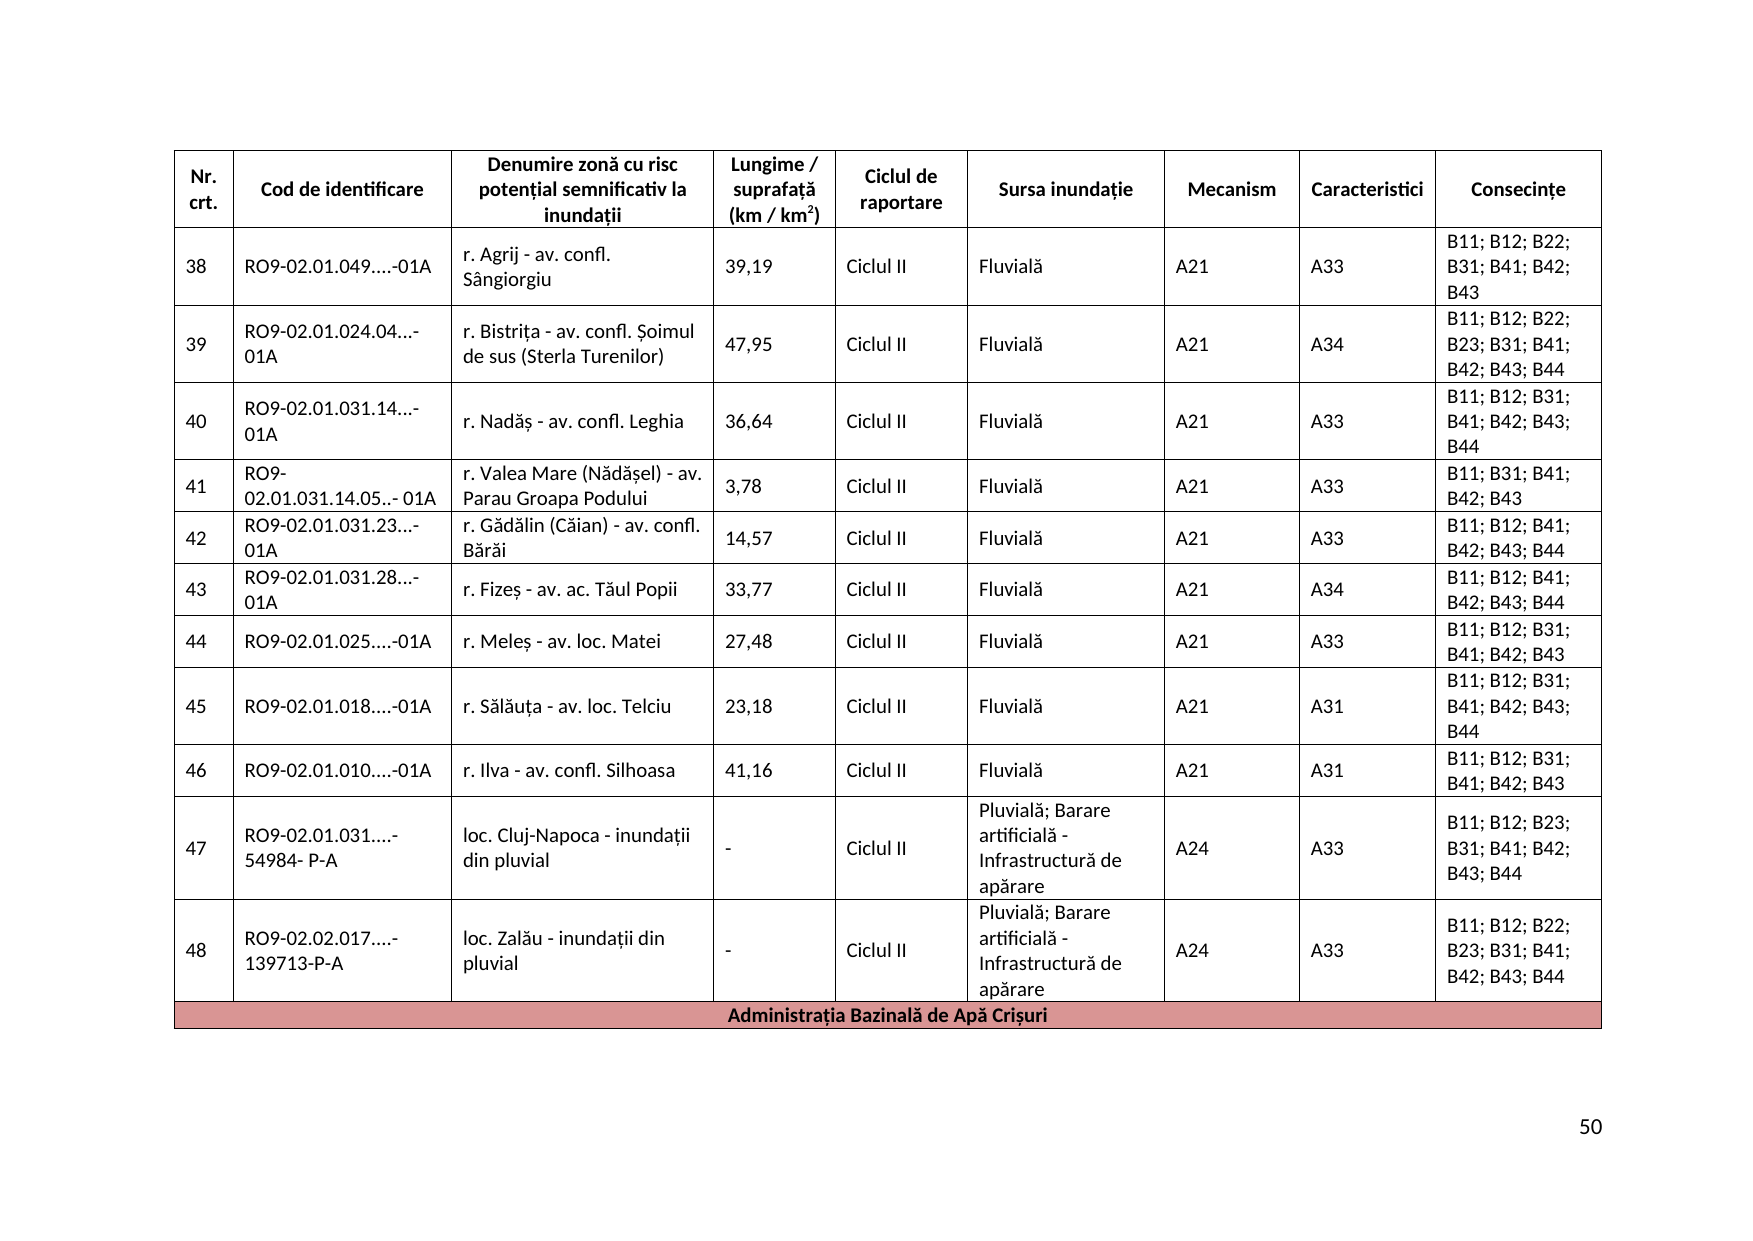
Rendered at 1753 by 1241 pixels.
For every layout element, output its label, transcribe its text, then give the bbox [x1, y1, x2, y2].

table_cell Ciclul II [836, 383, 967, 459]
table_cell A24 [1165, 797, 1299, 898]
table_cell A33 [1300, 228, 1435, 304]
table_cell B11; B12; B22; B23; B31; B41; B42; B43; B44 [1436, 900, 1601, 1001]
table_cell 45 [175, 668, 233, 744]
table_cell r. Nadăș - av. confl. Leghia [452, 383, 713, 459]
table_header Cod de identificare [234, 151, 451, 227]
table_header Caracteristici [1300, 151, 1435, 227]
table_cell - [714, 797, 835, 898]
table_cell 38 [175, 228, 233, 304]
table_cell A33 [1300, 616, 1435, 667]
table_cell Pluvială; Barare artificială - Infrastructură de apărare [968, 900, 1164, 1001]
table_cell A34 [1300, 564, 1435, 615]
table_cell Ciclul II [836, 512, 967, 563]
table_cell r. Bistrița - av. confl. Șoimul de sus (Sterla Turenilor) [452, 306, 713, 382]
table_cell 47 [175, 797, 233, 898]
table_cell RO9-02.02.017....- 139713-P-A [234, 900, 451, 1001]
table_cell B11; B12; B31; B41; B42; B43; B44 [1436, 668, 1601, 744]
table_cell Fluvială [968, 564, 1164, 615]
table_cell RO9-02.01.025....-01A [234, 616, 451, 667]
table_cell 36,64 [714, 383, 835, 459]
table_cell Fluvială [968, 460, 1164, 511]
table_cell r. Agrij - av. confl. Sângiorgiu [452, 228, 713, 304]
table_cell RO9-02.01.031....-54984- P-A [234, 797, 451, 898]
table_cell 14,57 [714, 512, 835, 563]
table_cell Ciclul II [836, 797, 967, 898]
table_cell RO9-02.01.031.14...-01A [234, 383, 451, 459]
table_cell r. Gădălin (Căian) - av. confl. Bărăi [452, 512, 713, 563]
table_cell 33,77 [714, 564, 835, 615]
table_cell 23,18 [714, 668, 835, 744]
table_cell Ciclul II [836, 228, 967, 304]
table_cell 43 [175, 564, 233, 615]
table_cell 48 [175, 900, 233, 1001]
table_cell A21 [1165, 616, 1299, 667]
table_header Sursa inundație [968, 151, 1164, 227]
table_cell A21 [1165, 668, 1299, 744]
table_cell A33 [1300, 383, 1435, 459]
table_cell 42 [175, 512, 233, 563]
table_cell Fluvială [968, 745, 1164, 796]
table_cell Ciclul II [836, 616, 967, 667]
table_cell 40 [175, 383, 233, 459]
table_cell RO9-02.01.031.14.05..- 01A [234, 460, 451, 511]
table_cell Fluvială [968, 306, 1164, 382]
table_cell A34 [1300, 306, 1435, 382]
table_cell Fluvială [968, 512, 1164, 563]
table_cell B11; B31; B41; B42; B43 [1436, 460, 1601, 511]
table_cell 39,19 [714, 228, 835, 304]
table_cell 44 [175, 616, 233, 667]
table_cell A21 [1165, 228, 1299, 304]
table_cell A33 [1300, 900, 1435, 1001]
table_cell 41 [175, 460, 233, 511]
table_cell Fluvială [968, 228, 1164, 304]
table_cell Fluvială [968, 616, 1164, 667]
table_cell r. Sălăuța - av. loc. Telciu [452, 668, 713, 744]
table_cell Pluvială; Barare artificială - Infrastructură de apărare [968, 797, 1164, 898]
table_cell RO9-02.01.024.04...-01A [234, 306, 451, 382]
table_header Denumire zonă cu risc potențial semnificativ la inundații [452, 151, 713, 227]
table_cell Ciclul II [836, 460, 967, 511]
table_cell A31 [1300, 745, 1435, 796]
table_cell A21 [1165, 512, 1299, 563]
table_cell B11; B12; B41; B42; B43; B44 [1436, 564, 1601, 615]
table_cell 27,48 [714, 616, 835, 667]
table_cell A33 [1300, 797, 1435, 898]
table_cell A31 [1300, 668, 1435, 744]
table_cell Ciclul II [836, 306, 967, 382]
table_cell Administrația Bazinală de Apă Crișuri [175, 1002, 1601, 1028]
table_cell RO9-02.01.018....-01A [234, 668, 451, 744]
table_cell 47,95 [714, 306, 835, 382]
table_cell 41,16 [714, 745, 835, 796]
table_cell B11; B12; B31; B41; B42; B43 [1436, 616, 1601, 667]
table_cell A33 [1300, 512, 1435, 563]
table_cell A21 [1165, 460, 1299, 511]
table_cell B11; B12; B23; B31; B41; B42; B43; B44 [1436, 797, 1601, 898]
table_cell r. Meleș - av. loc. Matei [452, 616, 713, 667]
table_header Nr. crt. [175, 151, 233, 227]
table_cell - [714, 900, 835, 1001]
table_cell A21 [1165, 306, 1299, 382]
table_cell A24 [1165, 900, 1299, 1001]
table_cell Fluvială [968, 668, 1164, 744]
table_cell B11; B12; B22; B23; B31; B41; B42; B43; B44 [1436, 306, 1601, 382]
table_header Lungime / suprafață (km / km2) [714, 151, 835, 227]
table_cell r. Fizeș - av. ac. Tăul Popii [452, 564, 713, 615]
table_cell B11; B12; B22; B31; B41; B42; B43 [1436, 228, 1601, 304]
table_cell B11; B12; B41; B42; B43; B44 [1436, 512, 1601, 563]
table_cell A21 [1165, 383, 1299, 459]
table_cell 3,78 [714, 460, 835, 511]
table_cell RO9-02.01.049....-01A [234, 228, 451, 304]
table_cell loc. Cluj-Napoca - inundații din pluvial [452, 797, 713, 898]
table_cell 39 [175, 306, 233, 382]
table_cell B11; B12; B31; B41; B42; B43; B44 [1436, 383, 1601, 459]
table_cell loc. Zalău - inundații din pluvial [452, 900, 713, 1001]
table_cell A21 [1165, 564, 1299, 615]
table_cell Ciclul II [836, 900, 967, 1001]
table_cell RO9-02.01.031.23...-01A [234, 512, 451, 563]
table_cell Ciclul II [836, 745, 967, 796]
table_cell B11; B12; B31; B41; B42; B43 [1436, 745, 1601, 796]
table_cell A21 [1165, 745, 1299, 796]
table_cell RO9-02.01.031.28...-01A [234, 564, 451, 615]
table_cell Fluvială [968, 383, 1164, 459]
table_cell RO9-02.01.010....-01A [234, 745, 451, 796]
table_cell r. Valea Mare (Nădășel) - av. Parau Groapa Podului [452, 460, 713, 511]
table_cell A33 [1300, 460, 1435, 511]
table_header Consecințe [1436, 151, 1601, 227]
table_cell r. Ilva - av. confl. Silhoasa [452, 745, 713, 796]
table_cell 46 [175, 745, 233, 796]
table_cell Ciclul II [836, 564, 967, 615]
table_header Ciclul de raportare [836, 151, 967, 227]
table_cell Ciclul II [836, 668, 967, 744]
table_header Mecanism [1165, 151, 1299, 227]
